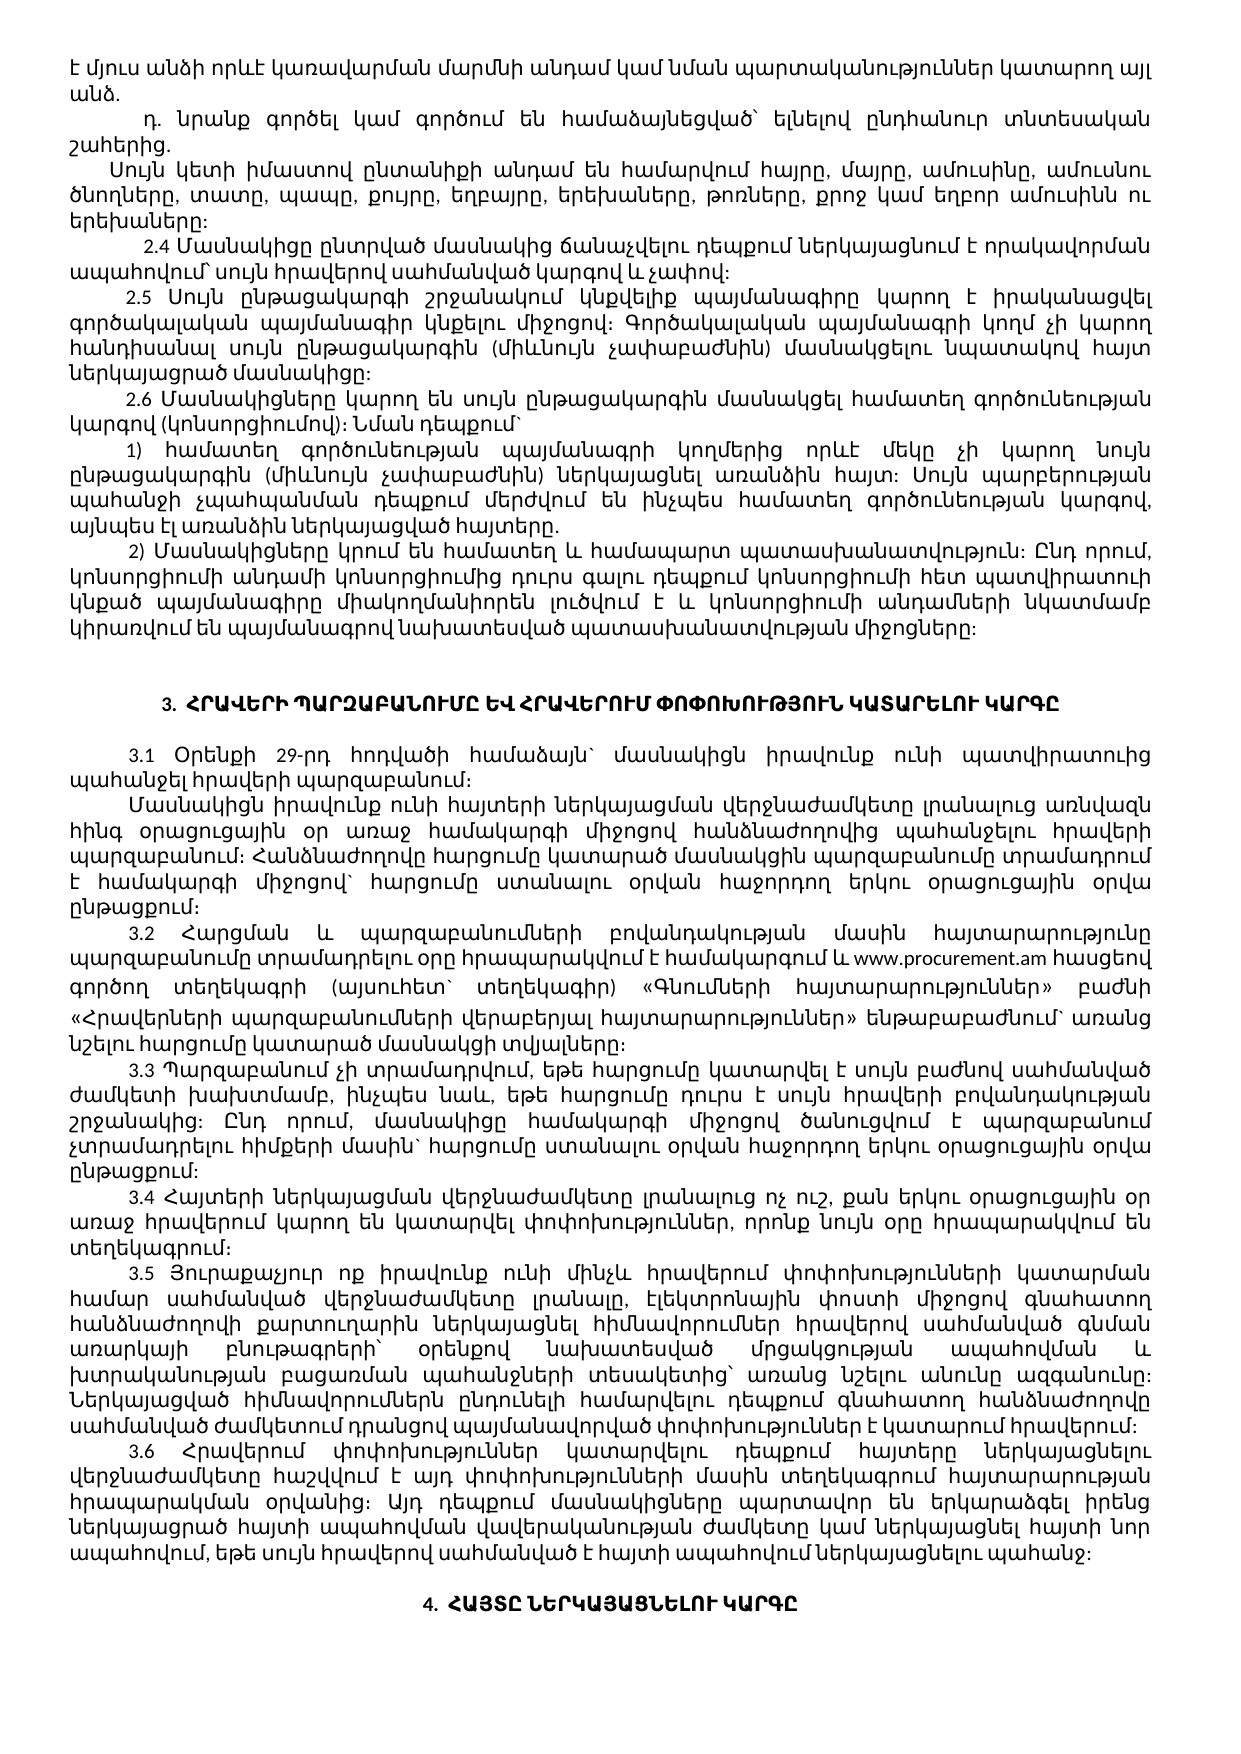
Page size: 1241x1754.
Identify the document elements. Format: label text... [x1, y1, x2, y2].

text 2.4 Մասնակիցը ընտրված մասնակից ճանաչվելու դեպքում ներկայացնում է որակավորման ապահովում՝ սույն հրավերով սահմանված կարգով և չափով: [69, 233, 1152, 284]
text 2.6 Մասնակիցները կարող են սույն ընթացակարգին մասնակցել համատեղ գործունեության կարգով (կոնսորցիումով)։ Նման դեպքում` [69, 386, 1152, 437]
text 3.1 Օրենքի 29-րդ հոդվածի համաձայն` մասնակիցն իրավունք ունի պատվիրատուից պահանջել հրավերի պարզաբանում։ [69, 742, 1152, 793]
text դ. նրանք գործել կամ գործում են համաձայնեցված՝ ելնելով ընդհանուր տնտեսական շահերից. [69, 106, 1152, 157]
text 3. ՀՐԱՎԵՐԻ ՊԱՐԶԱԲԱՆՈՒՄԸ ԵՎ ՀՐԱՎԵՐՈՒՄ ՓՈՓՈԽՈՒԹՅՈՒՆ ԿԱՏԱՐԵԼՈՒ ԿԱՐԳԸ [69, 691, 1152, 716]
text 2) Մասնակիցները կրում են համատեղ և համապարտ պատասխանատվություն: Ընդ որում, կոնսորցիումի անդամի կոնսորցիումից դուրս գալու դեպքում կոնսորցիումի հետ պատվիրատուի կնքած պայմանագիրը միակողմանիորեն լուծվում է և կոնսորցիումի անդամների նկատմամբ կիրառվում են պայմանագրով նախատեսված պատասխանատվության միջոցները: [69, 538, 1152, 640]
text 3.4 Հայտերի ներկայացման վերջնաժամկետը լրանալուց ոչ ուշ, քան երկու օրացուցային օր առաջ հրավերում կարող են կատարվել փոփոխություններ, որոնք նույն օրը հրապարակվում են տեղեկագրում։ [69, 1184, 1152, 1260]
text 4. ՀԱՅՏԸ ՆԵՐԿԱՅԱՑՆԵԼՈՒ ԿԱՐԳԸ [69, 1591, 1152, 1616]
text 3.5 Յուրաքաչյուր ոք իրավունք ունի մինչև հրավերում փոփոխությունների կատարման համար սահմանված վերջնաժամկետը լրանալը, էլեկտրոնային փոստի միջոցով գնահատող հանձնաժողովի քարտուղարին ներկայացնել հիմնավորումներ հրավերով սահմանված գնման առարկայի բնութագրերի՝ օրենքով նախատեսված մրցակցության ապահովման և խտրականության բացառման պահանջների տեսակետից՝ առանց նշելու անունը ազգանունը: Ներկայացված հիմնավորումներն ընդունելի համարվելու դեպքում գնահատող հանձնաժողովը սահմանված ժամկետում դրանցով պայմանավորված փոփոխություններ է կատարում հրավերում: [69, 1260, 1152, 1438]
text 1) համատեղ գործունեության պայմանագրի կողմերից որևէ մեկը չի կարող նույն ընթացակարգին (միևնույն չափաբաժնին) ներկայացնել առանձին հայտ: Սույն պարբերության պահանջի չպահպանման դեպքում մերժվում են ինչպես համատեղ գործունեության կարգով, այնպես էլ առանձին ներկայացված հայտերը. [69, 437, 1152, 538]
text 3.3 Պարզաբանում չի տրամադրվում, եթե հարցումը կատարվել է սույն բաժնով սահմանված ժամկետի խախտմամբ, ինչպես նաև, եթե հարցումը դուրս է սույն հրավերի բովանդակության շրջանակից: Ընդ որում, մասնակիցը համակարգի միջոցով ծանուցվում է պարզաբանում չտրամադրելու հիմքերի մասին` հարցումը ստանալու օրվան հաջորդող երկու օրացուցային օրվա ընթացքում: [69, 1057, 1152, 1184]
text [69, 56, 1152, 106]
text Սույն կետի իմաստով ընտանիքի անդամ են համարվում հայրը, մայրը, ամուսինը, ամուսնու ծնողները, տատը, պապը, քույրը, եղբայրը, երեխաները, թոռները, քրոջ կամ եղբոր ամուսինն ու երեխաները: [69, 157, 1152, 233]
text 3.6 Հրավերում փոփոխություններ կատարվելու դեպքում հայտերը ներկայացնելու վերջնաժամկետը հաշվվում է այդ փոփոխությունների մասին տեղեկագրում հայտարարության հրապարակման օրվանից։ Այդ դեպքում մասնակիցները պարտավոր են երկարաձգել իրենց ներկայացրած հայտի ապահովման վավերականության ժամկետը կամ ներկայացնել հայտի նոր ապահովում, եթե սույն հրավերով սահմանված է հայտի ապահովում ներկայացնելու պահանջ: [69, 1438, 1152, 1565]
text Մասնակիցն իրավունք ունի հայտերի ներկայացման վերջնաժամկետը լրանալուց առնվազն հինգ օրացուցային օր առաջ համակարգի միջոցով հանձնաժողովից պահանջելու հրավերի պարզաբանում։ Հանձնաժողովը հարցումը կատարած մասնակցին պարզաբանումը տրամադրում է համակարգի միջոցով` հարցումը ստանալու օրվան հաջորդող երկու օրացուցային օրվա ընթացքում։ [69, 793, 1152, 920]
text 3.2 Հարցման և պարզաբանումների բովանդակության մասին հայտարարությունը պարզաբանումը տրամադրելու օրը հրապարակվում է համակարգում և www.procurement.am հասցեով գործող տեղեկագրի (այսուհետ` տեղեկագիր) «Գնումների հայտարարություններ» բաժնի «Հրավերների պարզաբանումների վերաբերյալ հայտարարություններ» ենթաբաբաժնում` առանց նշելու հարցումը կատարած մասնակցի տվյալները։ [69, 920, 1152, 1057]
text 2.5 Սույն ընթացակարգի շրջանակում կնքվելիք պայմանագիրը կարող է իրականացվել գործակալական պայմանագիր կնքելու միջոցով։ Գործակալական պայմանագրի կողմ չի կարող հանդիսանալ սույն ընթացակարգին (միևնույն չափաբաժնին) մասնակցելու նպատակով հայտ ներկայացրած մասնակիցը: [69, 284, 1152, 386]
